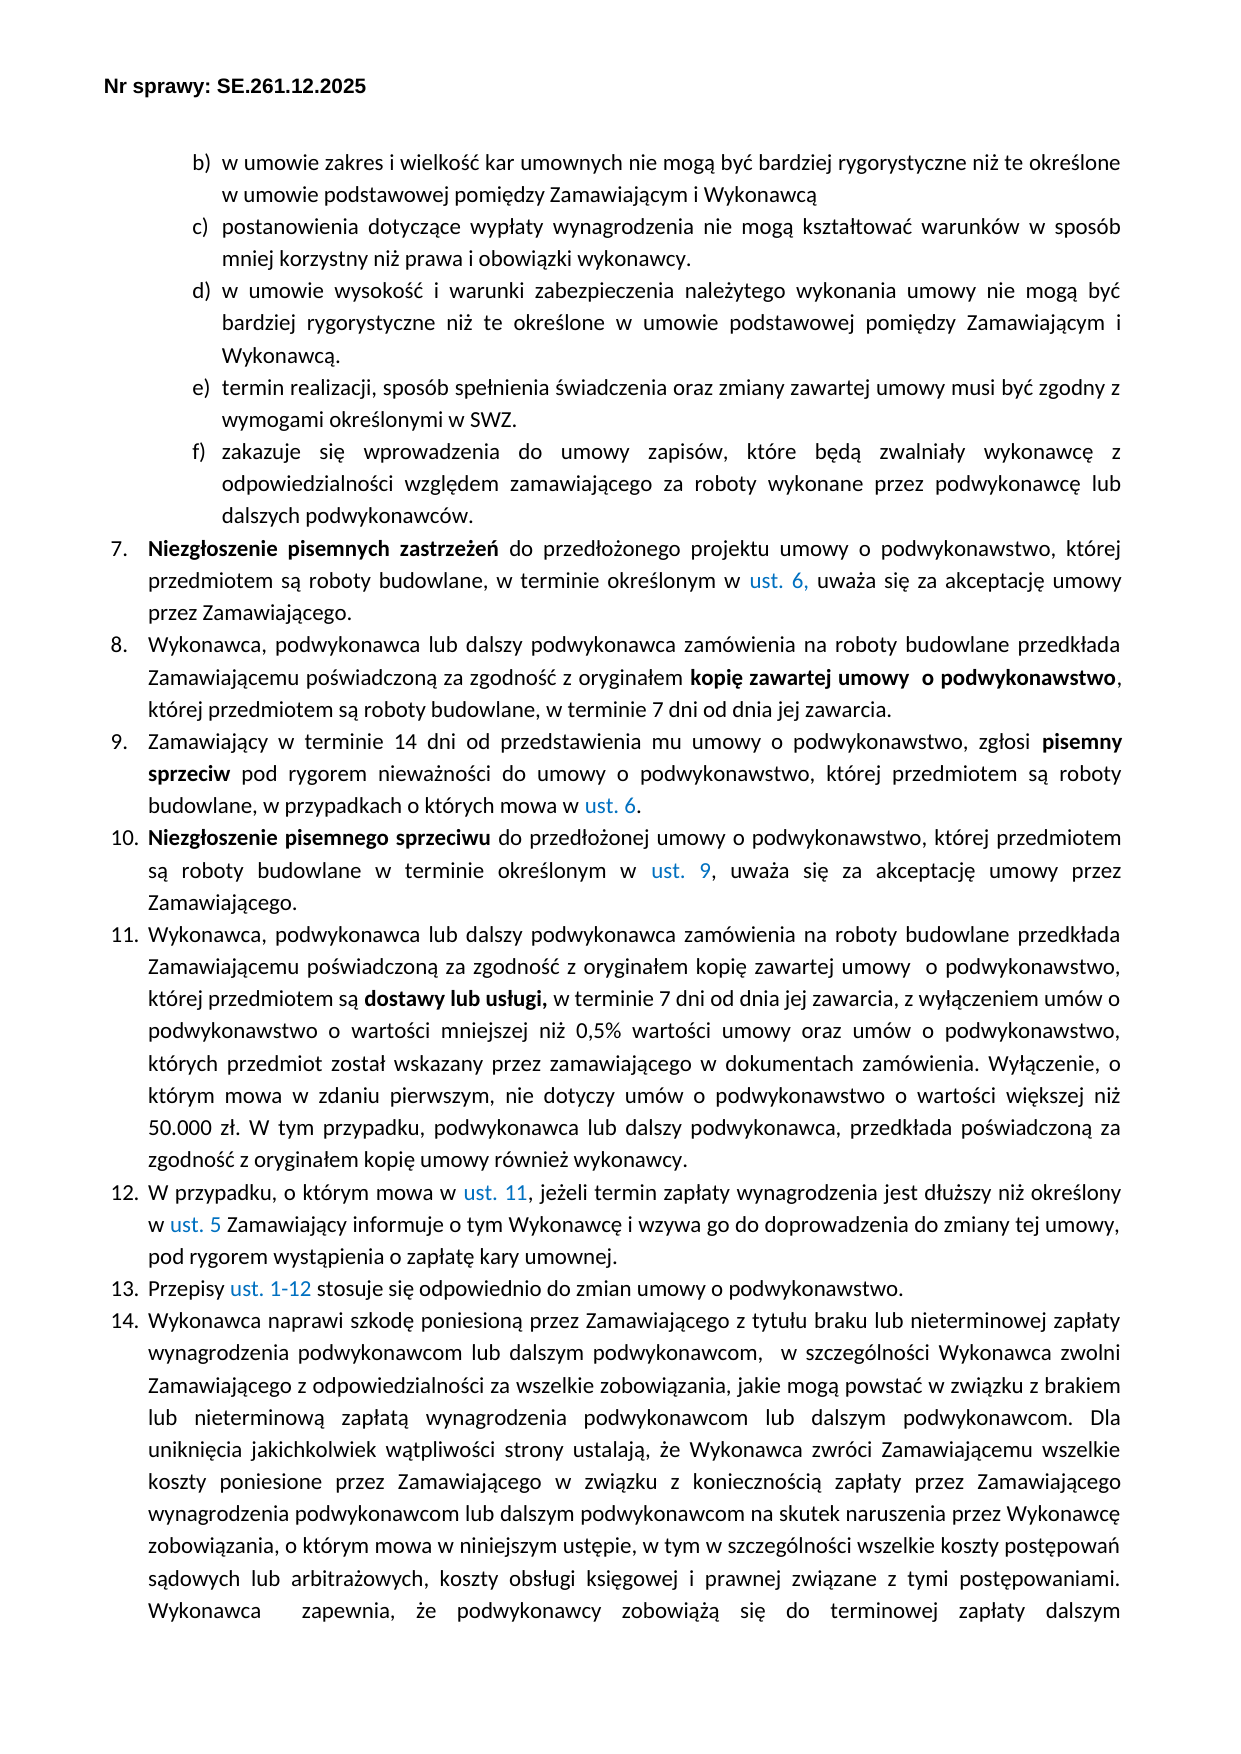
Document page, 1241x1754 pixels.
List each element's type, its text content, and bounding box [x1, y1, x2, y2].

list Niezgłoszenie pisemnych zastrzeżeń do przedłożonego projektu umowy o podwykonawstwo, której przedmiotem są roboty budowlane, w terminie określonym w ust. 6, uważa się za akceptację umowy przez Zamawiającego. [110, 534, 1122, 626]
list zakazuje się wprowadzenia do umowy zapisów, które będą zwalniały wykonawcę z odpowiedzialności względem zamawiającego za roboty wykonane przez podwykonawcę lub dalszych podwykonawców. [192, 437, 1122, 530]
list postanowienia dotyczące wypłaty wynagrodzenia nie mogą kształtować warunków w sposób mniej korzystny niż prawa i obowiązki wykonawcy. [192, 212, 1122, 272]
list Niezgłoszenie pisemnego sprzeciwu do przedłożonej umowy o podwykonawstwo, której przedmiotem są roboty budowlane w terminie określonym w ust. 9, uważa się za akceptację umowy przez Zamawiającego. [110, 823, 1122, 916]
list Zamawiający w terminie 14 dni od przedstawienia mu umowy o podwykonawstwo, zgłosi pisemny sprzeciw pod rygorem nieważności do umowy o podwykonawstwo, której przedmiotem są roboty budowlane, w przypadkach o których mowa w ust. 6. [110, 727, 1122, 819]
list Przepisy ust. 1-12 stosuje się odpowiednio do zmian umowy o podwykonawstwo. [110, 1274, 1122, 1302]
list Wykonawca, podwykonawca lub dalszy podwykonawca zamówienia na roboty budowlane przedkłada Zamawiającemu poświadczoną za zgodność z oryginałem kopię zawartej umowy o podwykonawstwo, której przedmiotem są roboty budowlane, w terminie 7 dni od dnia jej zawarcia. [110, 630, 1122, 723]
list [110, 1306, 1122, 1624]
list termin realizacji, sposób spełnienia świadczenia oraz zmiany zawartej umowy musi być zgodny z wymogami określonymi w SWZ. [192, 373, 1122, 433]
list W przypadku, o którym mowa w ust. 11, jeżeli termin zapłaty wynagrodzenia jest dłuższy niż określony w ust. 5 Zamawiający informuje o tym Wykonawcę i wzywa go do doprowadzenia do zmiany tej umowy, pod rygorem wystąpienia o zapłatę kary umownej. [110, 1178, 1122, 1270]
list w umowie wysokość i warunki zabezpieczenia należytego wykonania umowy nie mogą być bardziej rygorystyczne niż te określone w umowie podstawowej pomiędzy Zamawiającym i Wykonawcą. [192, 276, 1122, 369]
list Wykonawca, podwykonawca lub dalszy podwykonawca zamówienia na roboty budowlane przedkłada Zamawiającemu poświadczoną za zgodność z oryginałem kopię zawartej umowy o podwykonawstwo, której przedmiotem są dostawy lub usługi, w terminie 7 dni od dnia jej zawarcia, z wyłączeniem umów o podwykonawstwo o wartości mniejszej niż 0,5% wartości umowy oraz umów o podwykonawstwo, których przedmiot został wskazany przez zamawiającego w dokumentach zamówienia. Wyłączenie, o którym mowa w zdaniu pierwszym, nie dotyczy umów o podwykonawstwo o wartości większej niż 50.000 zł. W tym przypadku, podwykonawca lub dalszy podwykonawca, przedkłada poświadczoną za zgodność z oryginałem kopię umowy również wykonawcy. [110, 920, 1122, 1173]
list w umowie zakres i wielkość kar umownych nie mogą być bardziej rygorystyczne niż te określone w umowie podstawowej pomiędzy Zamawiającym i Wykonawcą [192, 148, 1122, 208]
